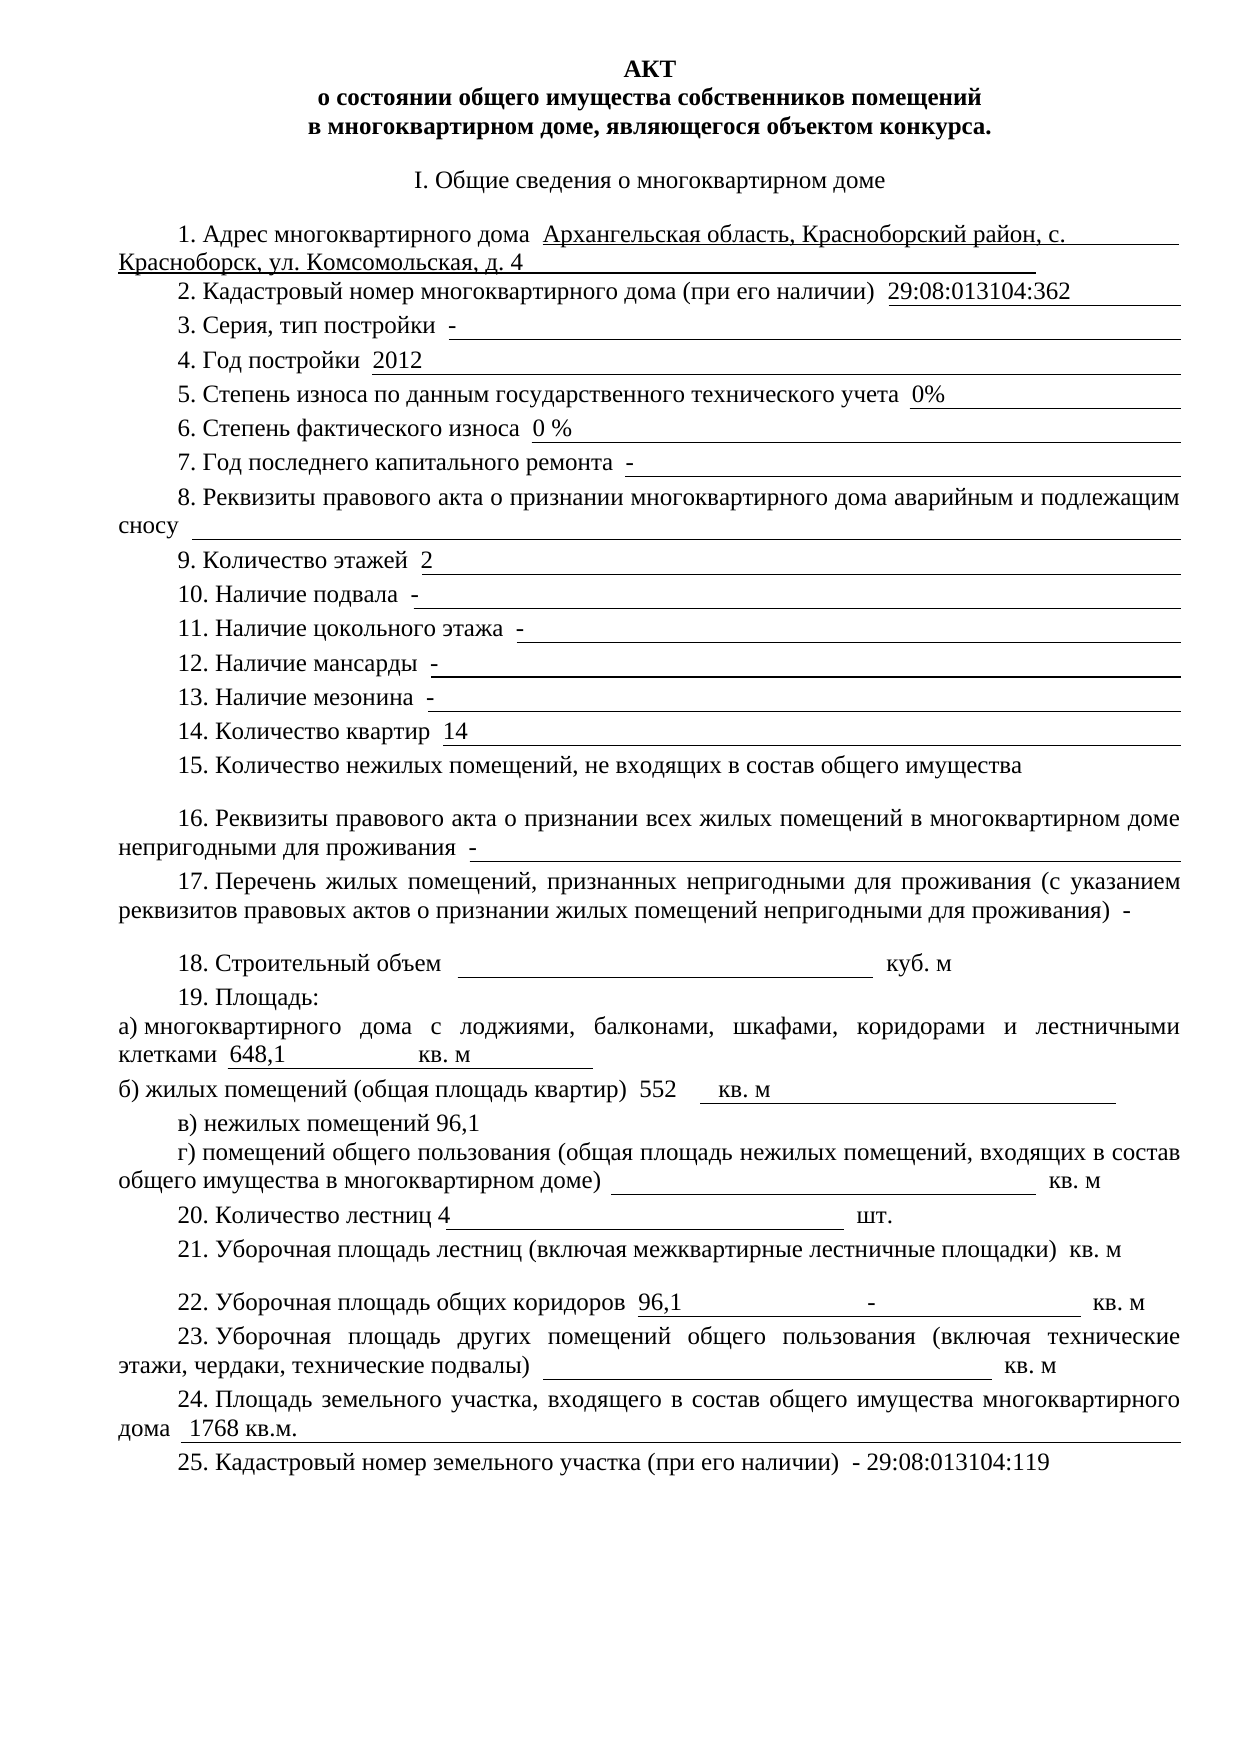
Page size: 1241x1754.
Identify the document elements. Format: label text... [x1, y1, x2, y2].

text б) жилых помещений (общая площадь квартир) 552 кв. м [118, 1074, 1181, 1103]
text 4. Год постройки 2012 [118, 345, 1181, 373]
text 12. Наличие мансарды - [118, 648, 1181, 676]
text 22. Уборочная площадь общих коридоров 96,1 - кв. м [118, 1287, 1181, 1316]
text 17. Перечень жилых помещений, признанных непригодными для проживания (с указанием реквизитов правовых актов о признании жилых помещений непригодными для проживания) - [118, 866, 1181, 948]
text 1. Адрес многоквартирного дома Архангельская область, Красноборский район, с. Красноборск, ул. Комсомольская, д. 4 [118, 219, 1181, 276]
text 8. Реквизиты правового акта о признании многоквартирного дома аварийным и подлежащим сносу [118, 482, 1181, 539]
text АКТ [118, 54, 1181, 82]
text а) многоквартирного дома с лоджиями, балконами, шкафами, коридорами и лестничными клетками 648,1 кв. м [118, 1011, 1181, 1068]
text I. Общие сведения о многоквартирном доме [118, 165, 1181, 194]
text 24. Площадь земельного участка, входящего в состав общего имущества многоквартирного дома 1768 кв.м. [118, 1384, 1181, 1442]
text 14. Количество квартир 14 [118, 716, 1181, 745]
text 7. Год последнего капитального ремонта - [118, 447, 1181, 476]
text 5. Степень износа по данным государственного технического учета 0% [118, 379, 1181, 408]
text 16. Реквизиты правового акта о признании всех жилых помещений в многоквартирном доме непригодными для проживания - [118, 803, 1181, 861]
text 11. Наличие цокольного этажа - [118, 613, 1181, 642]
text 6. Степень фактического износа 0 % [118, 413, 1181, 442]
text 18. Строительный объем куб. м [118, 948, 1181, 977]
text г) помещений общего пользования (общая площадь нежилых помещений, входящих в состав общего имущества в многоквартирном доме) кв. м [118, 1137, 1181, 1194]
text 21. Уборочная площадь лестниц (включая межквартирные лестничные площадки) кв. м [118, 1234, 1181, 1287]
text 9. Количество этажей 2 [118, 545, 1181, 573]
text 10. Наличие подвала - [118, 579, 1181, 608]
text 13. Наличие мезонина - [118, 682, 1181, 711]
text 25. Кадастровый номер земельного участка (при его наличии) - 29:08:013104:119 [118, 1447, 1181, 1476]
text 2. Кадастровый номер многоквартирного дома (при его наличии) 29:08:013104:362 [118, 276, 1181, 305]
text 3. Серия, тип постройки - [118, 310, 1181, 339]
text 19. Площадь: [118, 982, 1181, 1011]
text 15. Количество нежилых помещений, не входящих в состав общего имущества [118, 750, 1181, 803]
text 23. Уборочная площадь других помещений общего пользования (включая технические этажи, чердаки, технические подвалы) кв. м [118, 1321, 1181, 1379]
text в) нежилых помещений 96,1 [118, 1108, 1181, 1137]
text о состоянии общего имущества собственников помещений в многоквартирном доме, являющегося объектом конкурса. [118, 82, 1181, 140]
text 20. Количество лестниц 4 шт. [118, 1200, 1181, 1229]
